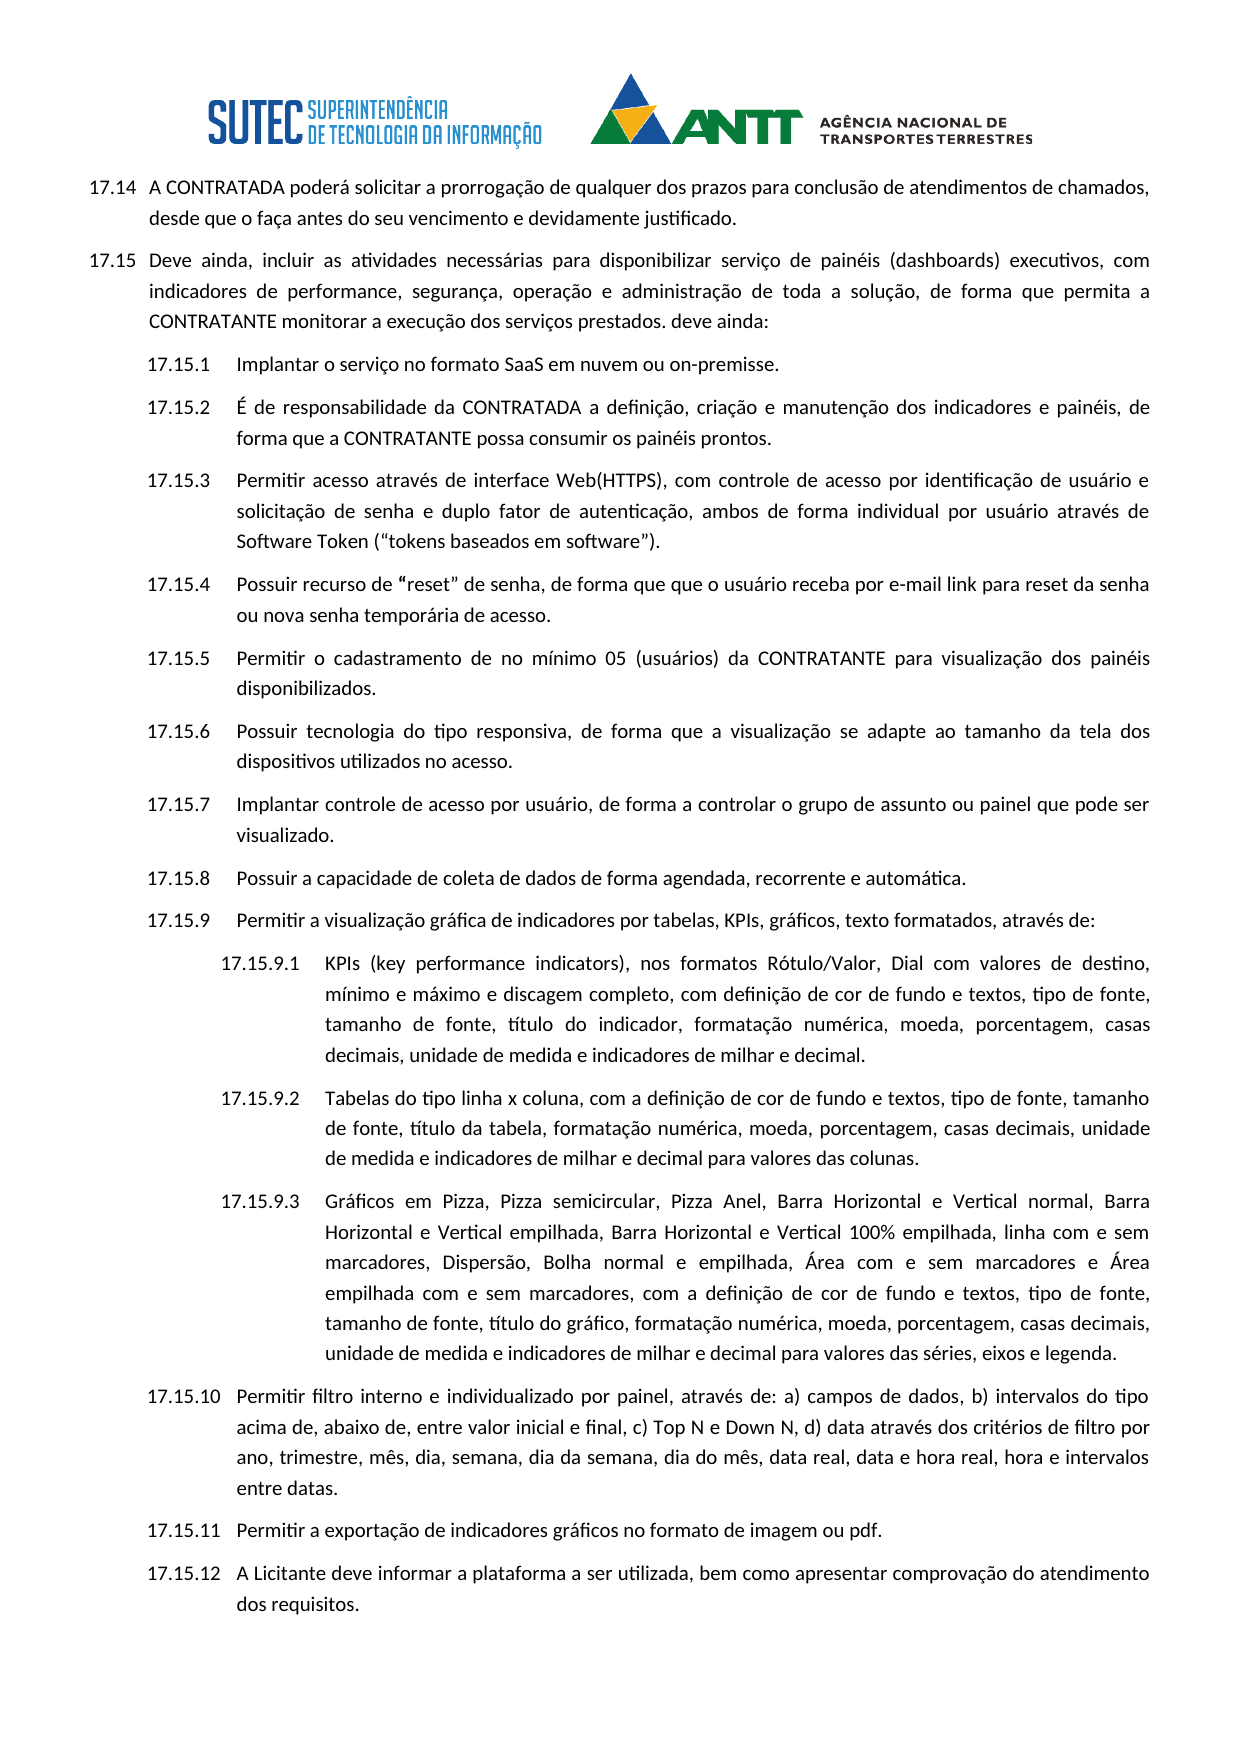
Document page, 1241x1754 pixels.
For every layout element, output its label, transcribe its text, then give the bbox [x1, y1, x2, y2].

subtitle Possuir tecnologia do tipo responsiva, de forma que a visualização se adapte ao tamanho da tela dos dispositivos utilizados no acesso. [147, 718, 1152, 774]
subtitle A Licitante deve informar a plataforma a ser utilizada, bem como apresentar comprovação do atendimento dos requisitos. [147, 1561, 1152, 1616]
subtitle Permitir filtro interno e individualizado por painel, através de: a) campos de dados, b) intervalos do tipo acima de, abaixo de, entre valor inicial e final, c) Top N e Down N, d) data através dos critérios de filtro por ano, trimestre, mês, dia, semana, dia da semana, dia do mês, data real, data e hora real, hora e intervalos entre datas. [147, 1383, 1152, 1500]
subtitle Implantar o serviço no formato SaaS em nuvem ou on-premisse. [147, 351, 1152, 377]
subtitle Deve ainda, incluir as atividades necessárias para disponibilizar serviço de painéis (dashboards) executivos, com indicadores de performance, segurança, operação e administração de toda a solução, de forma que permita a CONTRATANTE monitorar a execução dos serviços prestados. deve ainda: [89, 248, 1152, 334]
subtitle É de responsabilidade da CONTRATADA a definição, criação e manutenção dos indicadores e painéis, de forma que a CONTRATANTE possa consumir os painéis prontos. [147, 394, 1152, 450]
subtitle Implantar controle de acesso por usuário, de forma a controlar o grupo de assunto ou painel que pode ser visualizado. [147, 791, 1152, 847]
subtitle Permitir a exportação de indicadores gráficos no formato de imagem ou pdf. [147, 1518, 1152, 1543]
subtitle Possuir a capacidade de coleta de dados de forma agendada, recorrente e automática. [147, 865, 1152, 890]
subtitle Permitir a visualização gráfica de indicadores por tabelas, KPIs, gráficos, texto formatados, através de: [147, 908, 1152, 933]
subtitle Tabelas do tipo linha x coluna, com a definição de cor de fundo e textos, tipo de fonte, tamanho de fonte, título da tabela, formatação numérica, moeda, porcentagem, casas decimais, unidade de medida e indicadores de milhar e decimal para valores das colunas. [220, 1085, 1152, 1171]
picture [208, 73, 1033, 149]
subtitle A CONTRATADA poderá solicitar a prorrogação de qualquer dos prazos para conclusão de atendimentos de chamados, desde que o faça antes do seu vencimento e devidamente justificado. [89, 174, 1152, 230]
subtitle Gráficos em Pizza, Pizza semicircular, Pizza Anel, Barra Horizontal e Vertical normal, Barra Horizontal e Vertical empilhada, Barra Horizontal e Vertical 100% empilhada, linha com e sem marcadores, Dispersão, Bolha normal e empilhada, Área com e sem marcadores e Área empilhada com e sem marcadores, com a definição de cor de fundo e textos, tipo de fonte, tamanho de fonte, título do gráfico, formatação numérica, moeda, porcentagem, casas decimais, unidade de medida e indicadores de milhar e decimal para valores das séries, eixos e legenda. [220, 1188, 1152, 1366]
subtitle Permitir acesso através de interface Web(HTTPS), com controle de acesso por identificação de usuário e solicitação de senha e duplo fator de autenticação, ambos de forma individual por usuário através de Software Token (“tokens baseados em software”). [147, 468, 1152, 554]
subtitle KPIs (key performance indicators), nos formatos Rótulo/Valor, Dial com valores de destino, mínimo e máximo e discagem completo, com definição de cor de fundo e textos, tipo de fonte, tamanho de fonte, título do indicador, formatação numérica, moeda, porcentagem, casas decimais, unidade de medida e indicadores de milhar e decimal. [220, 951, 1152, 1067]
subtitle Permitir o cadastramento de no mínimo 05 (usuários) da CONTRATANTE para visualização dos painéis disponibilizados. [147, 645, 1152, 701]
subtitle Possuir recurso de “reset” de senha, de forma que que o usuário receba por e-mail link para reset da senha ou nova senha temporária de acesso. [147, 571, 1152, 627]
